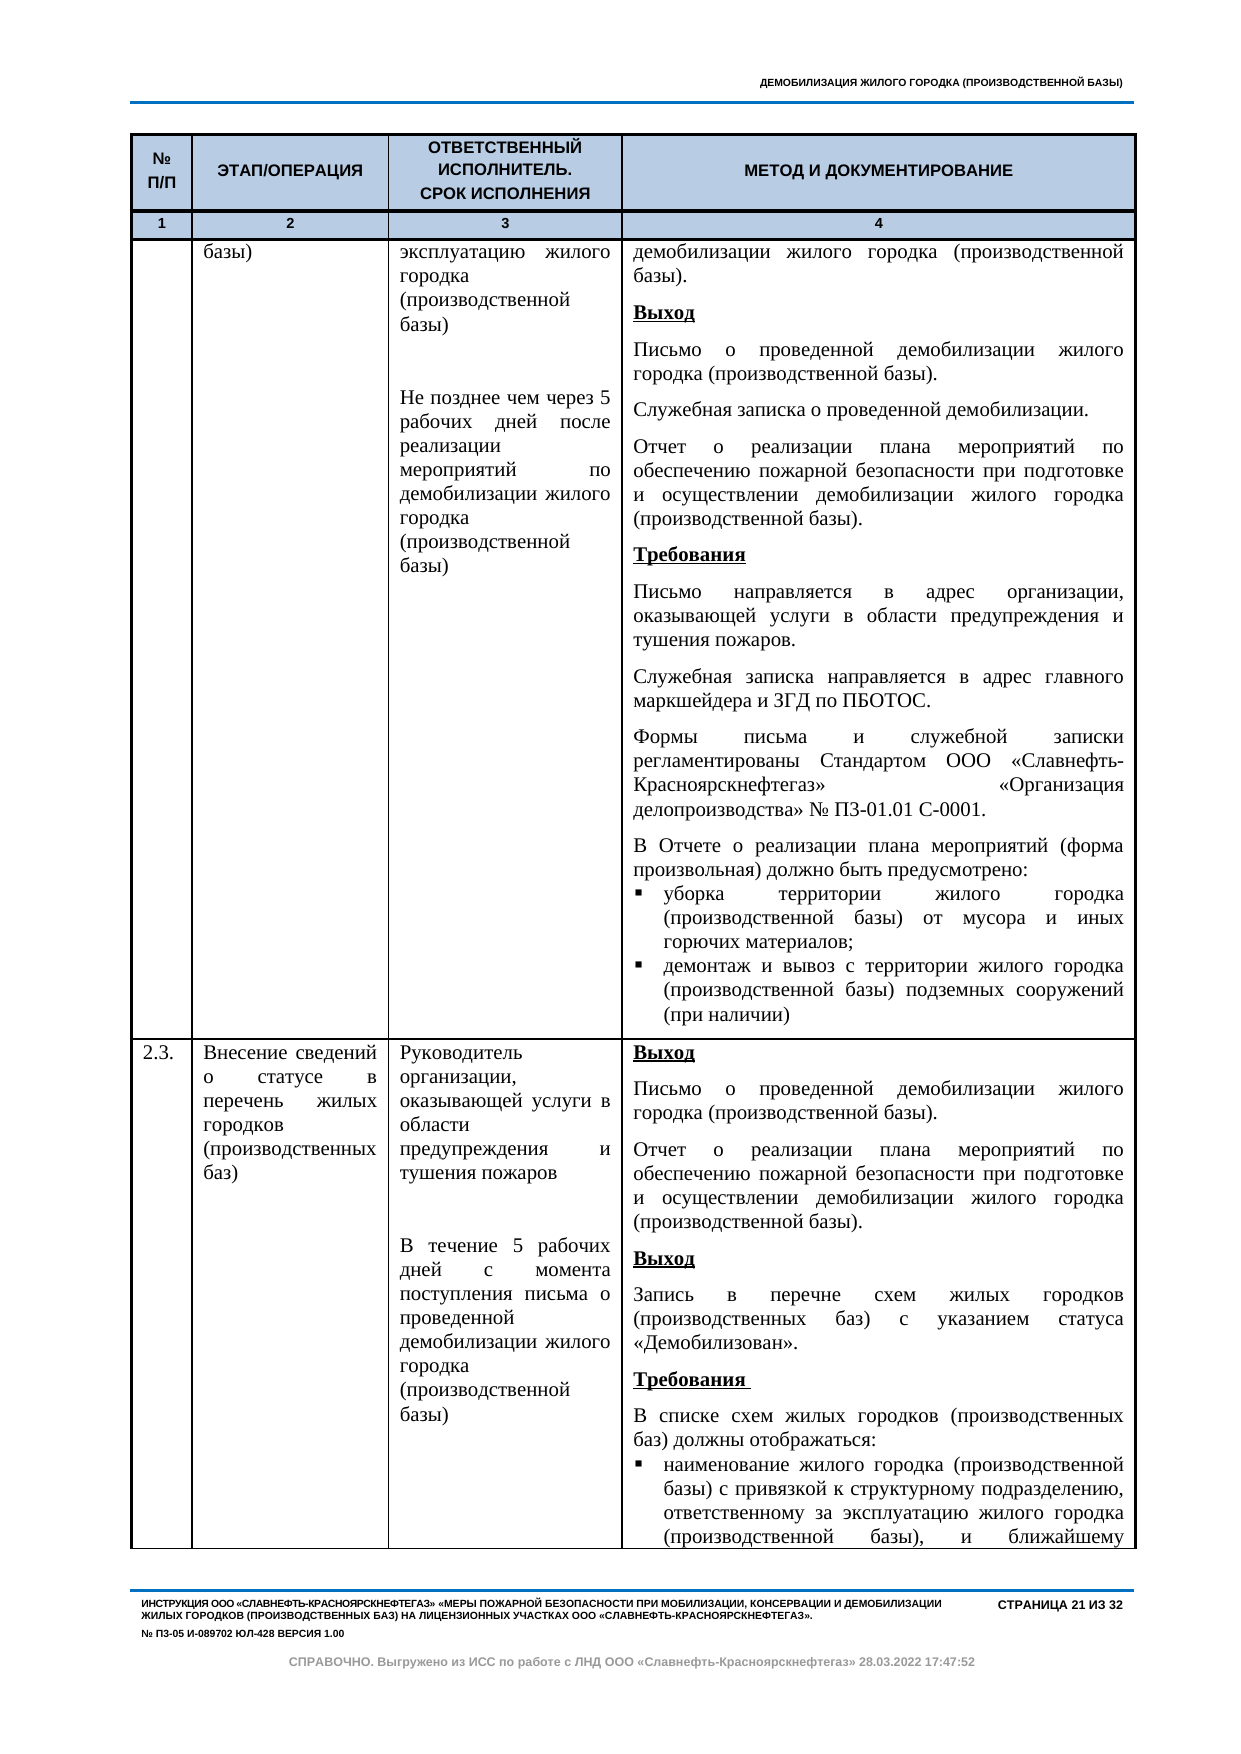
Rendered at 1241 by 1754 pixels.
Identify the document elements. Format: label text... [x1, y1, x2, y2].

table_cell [389, 241, 621, 1038]
table_header ОТВЕТСТВЕННЫЙ Исполнитель. срок исполнения [389, 136, 621, 209]
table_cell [623, 1040, 1134, 1548]
table_header МЕТОД И ДОКУМЕНТИРОВАНИЕ [623, 136, 1134, 209]
table_cell [133, 241, 191, 1038]
table_header Этап/Операция [193, 136, 388, 209]
table_header № п/п [133, 136, 191, 209]
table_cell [389, 1040, 621, 1548]
table_cell 3 [389, 213, 621, 238]
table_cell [623, 241, 1134, 1038]
table_cell 4 [623, 213, 1134, 238]
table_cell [193, 1040, 388, 1548]
table_cell 2 [193, 213, 388, 238]
table_cell 1 [133, 213, 191, 238]
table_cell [193, 241, 388, 1038]
table_cell [133, 1040, 191, 1548]
